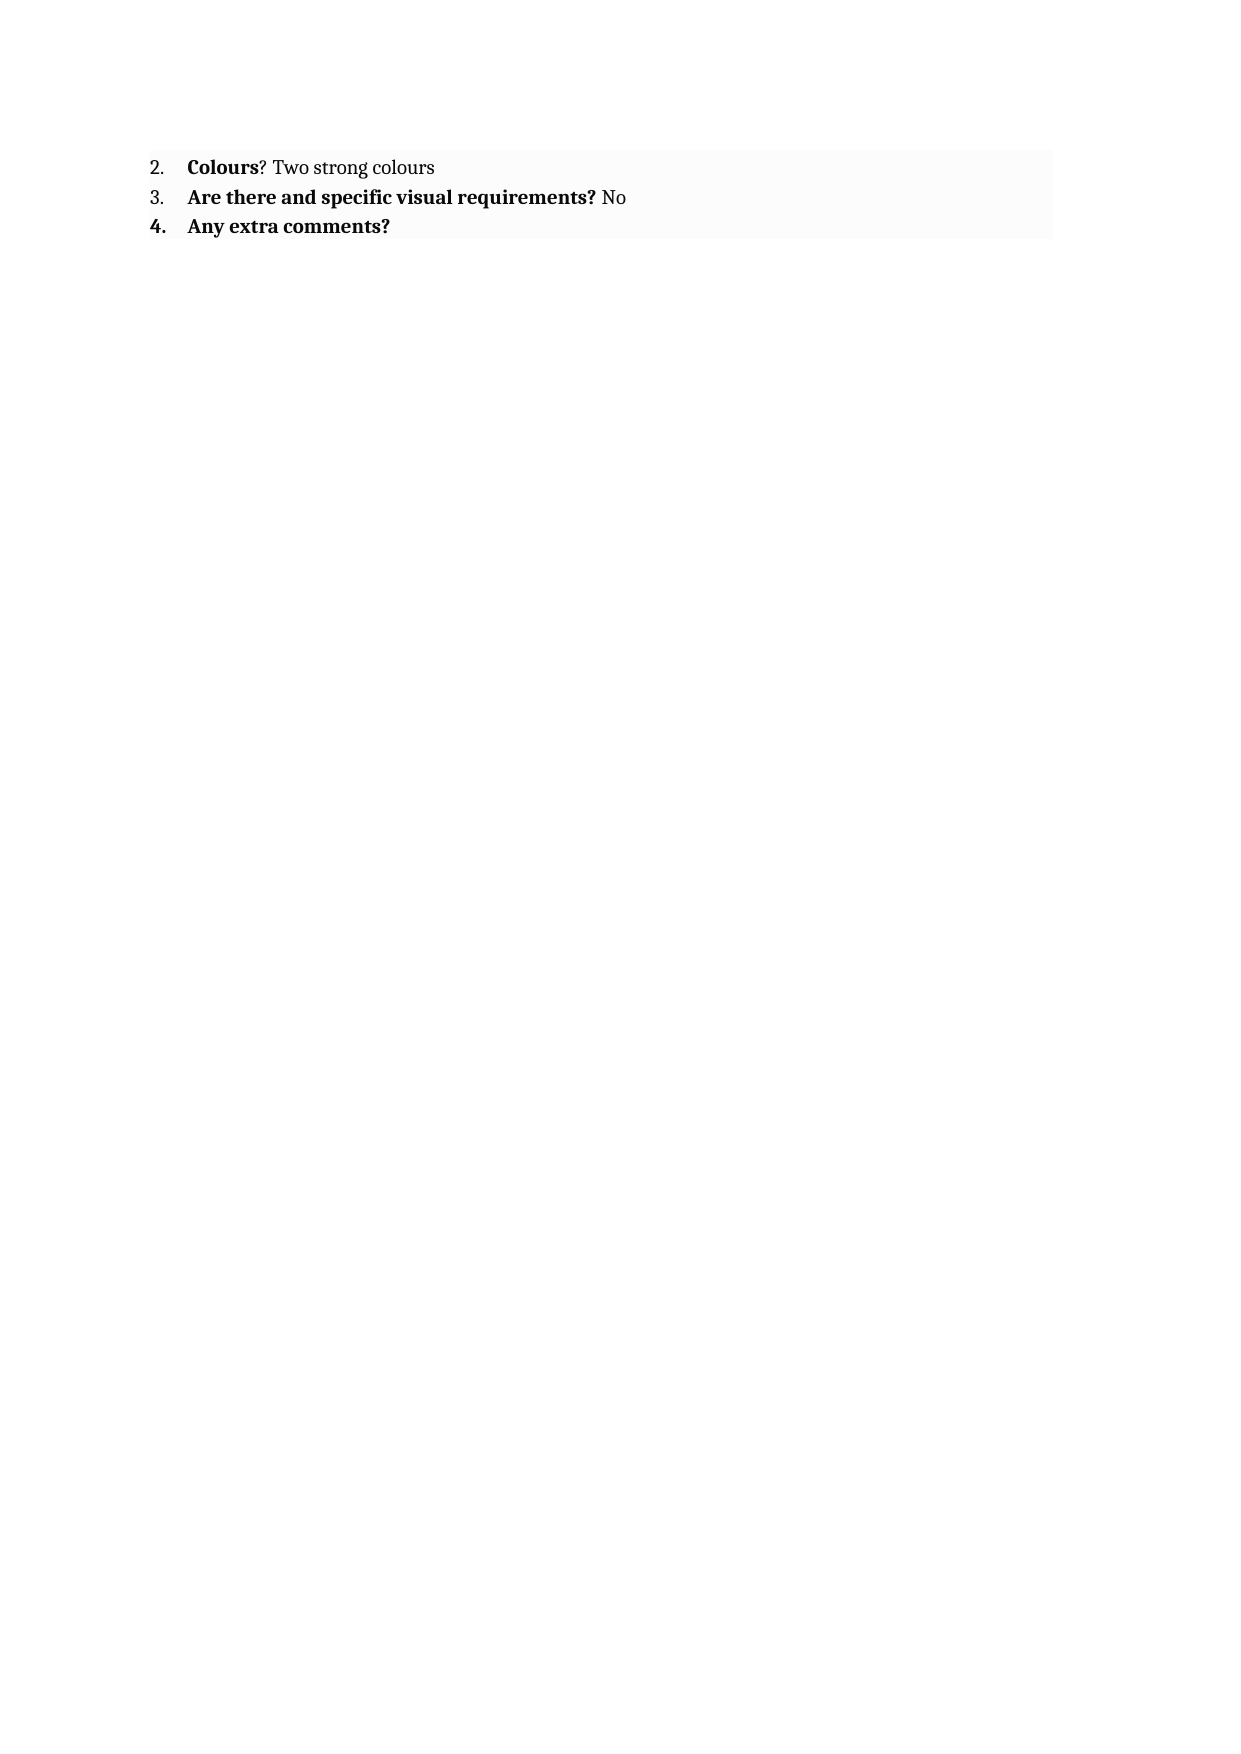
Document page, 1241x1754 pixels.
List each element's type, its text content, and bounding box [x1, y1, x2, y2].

list Colours? Two strong colours [150, 150, 1053, 180]
list Are there and specific visual requirements? No [150, 180, 1053, 209]
list Any extra comments? [150, 209, 1053, 239]
